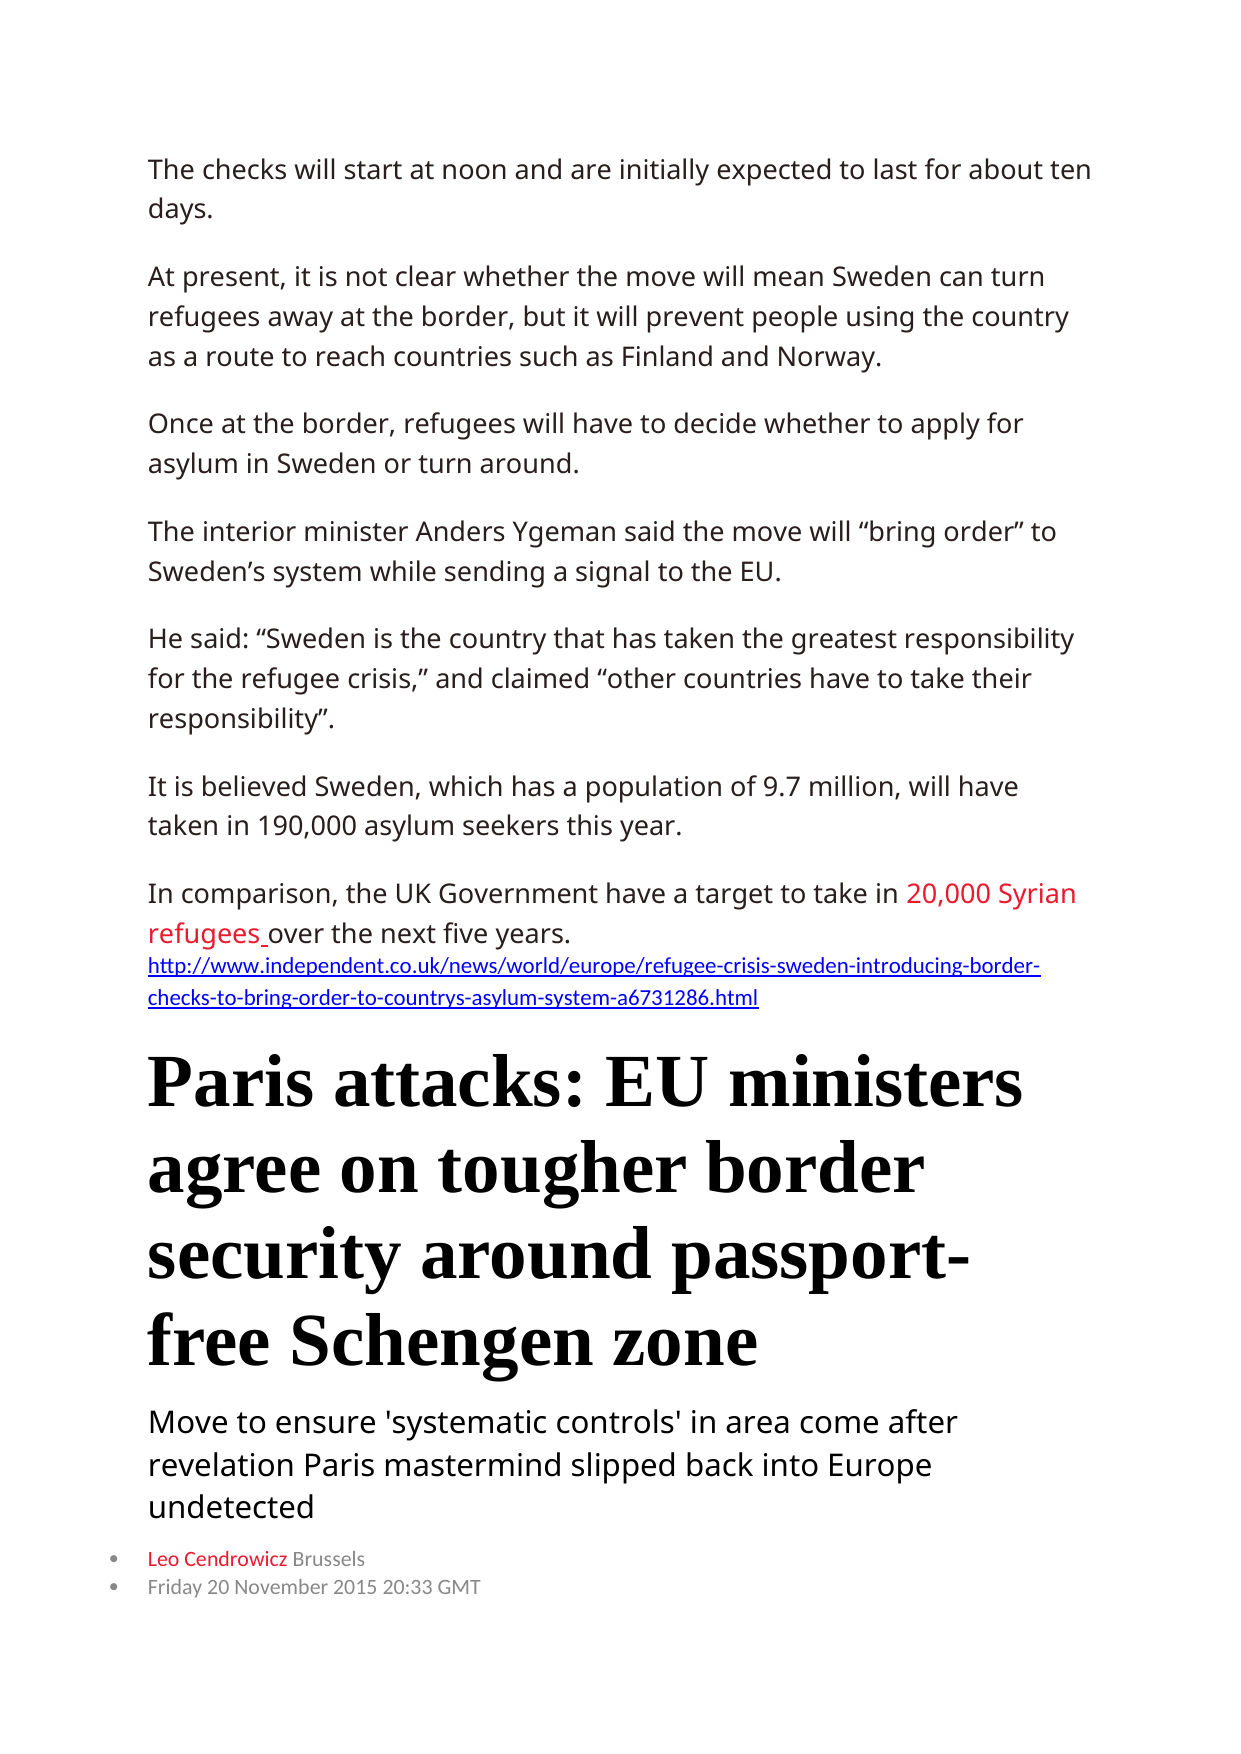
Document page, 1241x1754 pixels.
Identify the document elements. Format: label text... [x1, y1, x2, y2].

text Move to ensure 'systematic controls' in area come after revelation Paris mastermind slipped back into Europe undetected [148, 1400, 1093, 1528]
text http://www.independent.co.uk/news/world/europe/refugee-crisis-sweden-introducing-border-checks-to-bring-order-to-countrys-asylum-system-a6731286.html [148, 951, 1093, 1011]
text It is believed Sweden, which has a population of 9.7 million, will have taken in 190,000 asylum seekers this year. [148, 764, 1093, 843]
subtitle Paris attacks: EU ministers agree on tougher border security around passport-free Schengen zone [148, 1036, 1093, 1381]
list Friday 20 November 2015 20:33 GMT [110, 1571, 1083, 1599]
text The checks will start at noon and are initially expected to last for about ten days. [148, 148, 1093, 227]
text Once at the border, refugees will have to decide whether to apply for asylum in Sweden or turn around. [148, 402, 1093, 481]
text The interior minister Anders Ygeman said the move will “bring order” to Sweden’s system while sending a signal to the EU. [148, 510, 1093, 589]
text At present, it is not clear whether the move will mean Sweden can turn refugees away at the border, but it will prevent people using the country as a route to reach countries such as Finland and Norway. [148, 255, 1093, 374]
text He said: “Sweden is the country that has taken the greatest responsibility for the refugee crisis,” and claimed “other countries have to take their responsibility”. [148, 617, 1093, 736]
text In comparison, the UK Government have a target to take in 20,000 Syrian refugees over the next five years. [148, 872, 1093, 951]
list Leo Cendrowicz Brussels [110, 1543, 1083, 1571]
